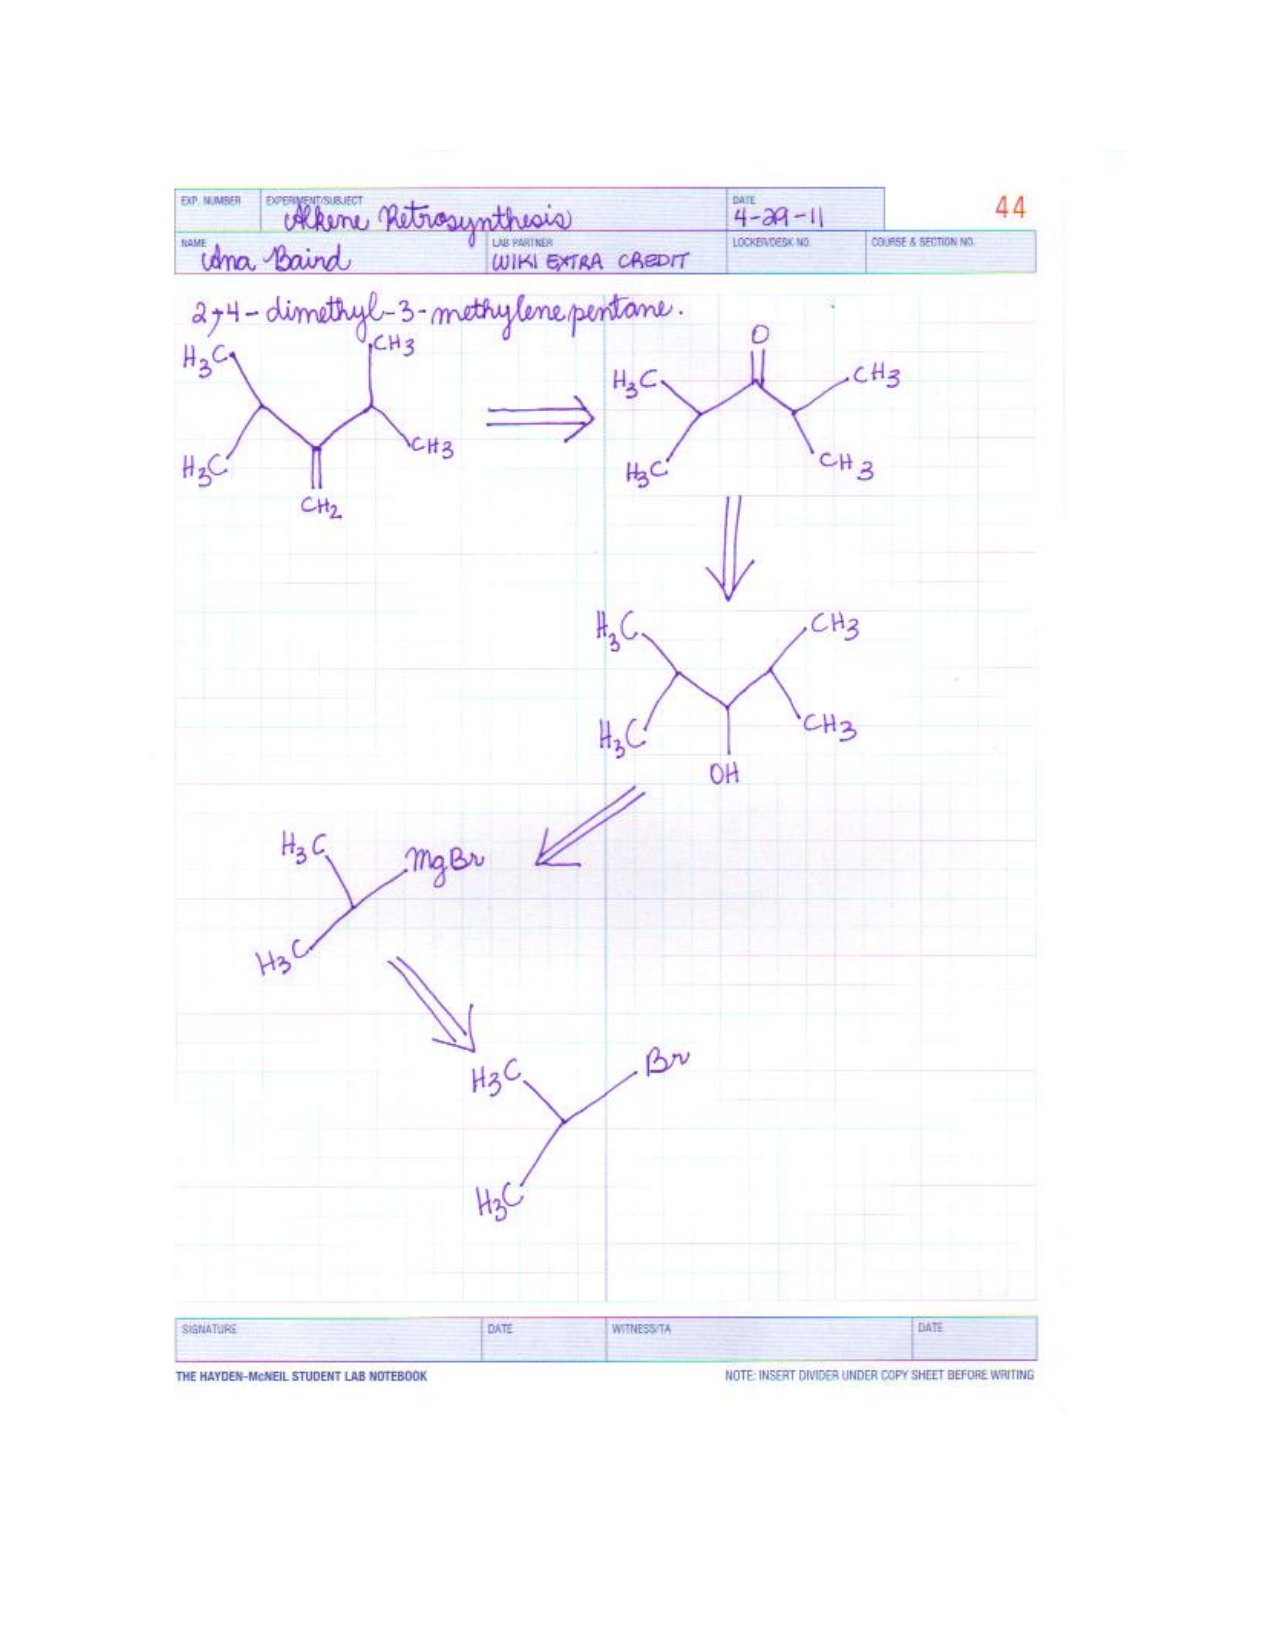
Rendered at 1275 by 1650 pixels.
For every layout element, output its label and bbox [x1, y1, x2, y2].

picture [150, 150, 1125, 1493]
